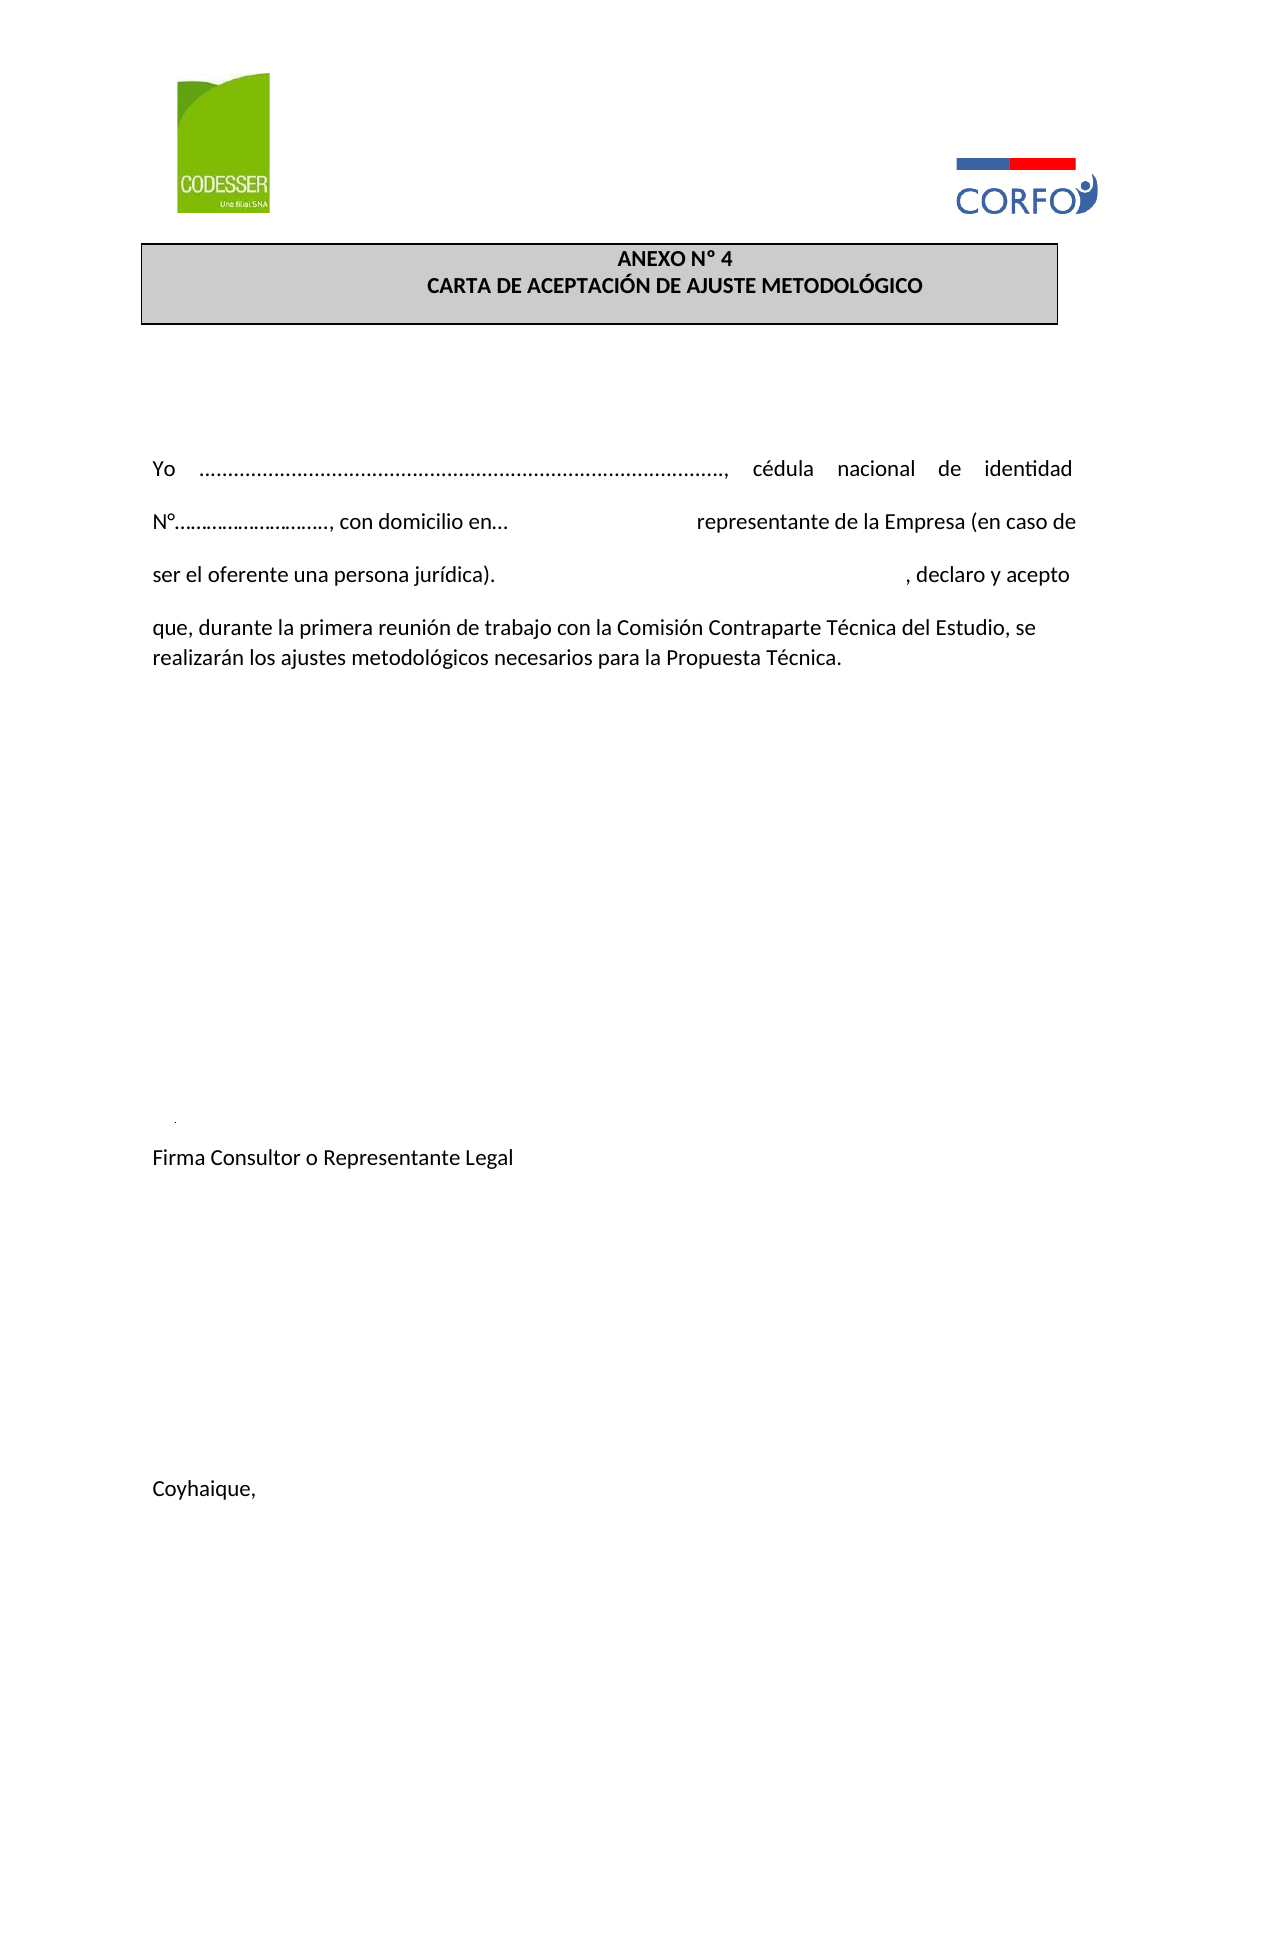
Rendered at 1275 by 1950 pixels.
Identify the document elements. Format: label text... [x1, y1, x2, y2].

picture [956, 158, 1098, 214]
text Yo ..........................................................................................., cédula nacional de identidad [152, 454, 1123, 482]
text Firma Consultor o Representante Legal [152, 1143, 1123, 1171]
text que, durante la primera reunión de trabajo con la Comisión Contraparte Técnica del Estudio, se realizarán los ajustes metodológicos necesarios para la Propuesta Técnica. [152, 613, 1123, 671]
text Coyhaique, [152, 1474, 1123, 1502]
text ser el oferente una persona jurídica). , declaro y acepto [152, 560, 1123, 588]
text N°……………………….., con domicilio en… representante de la Empresa (en caso de [152, 507, 1123, 535]
picture [177, 73, 270, 213]
